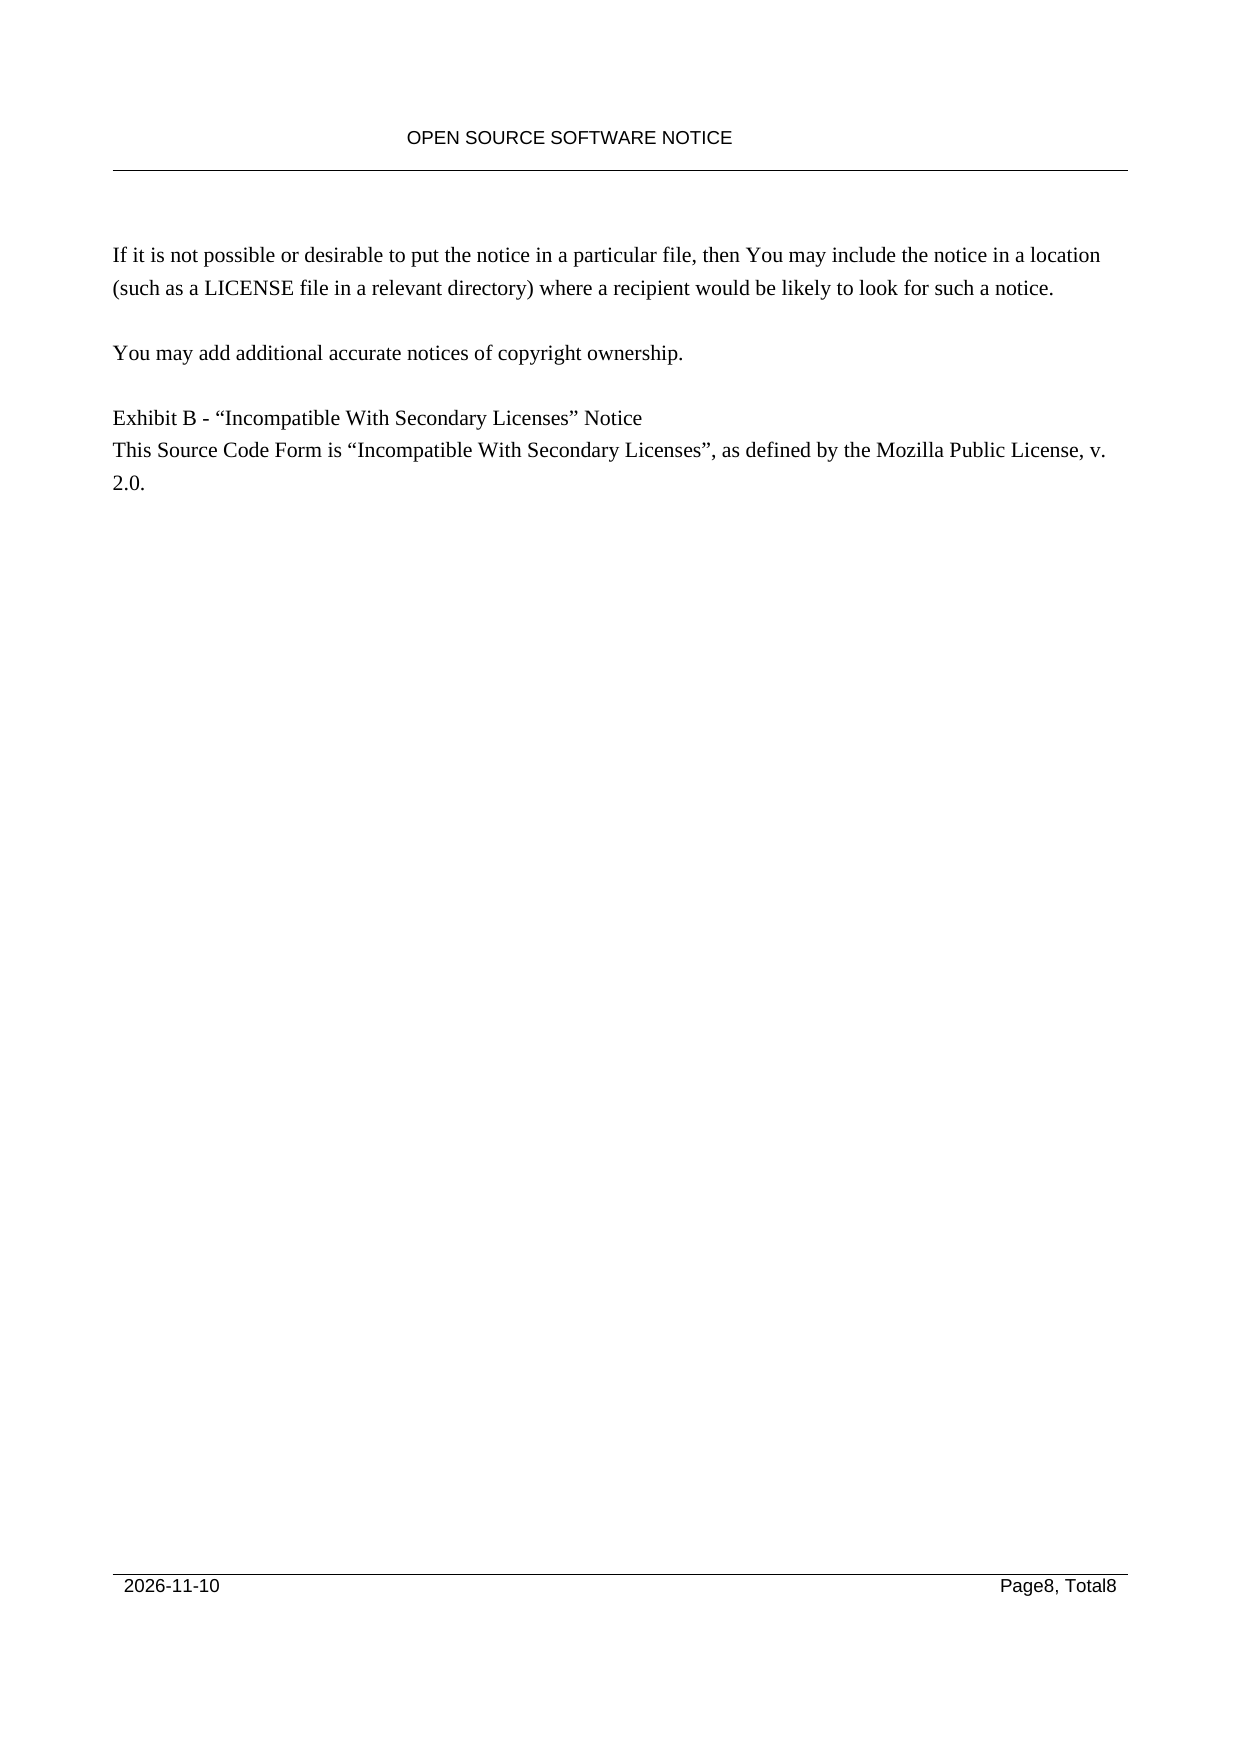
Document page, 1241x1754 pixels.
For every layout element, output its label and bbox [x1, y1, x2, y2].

text [112, 206, 1128, 499]
